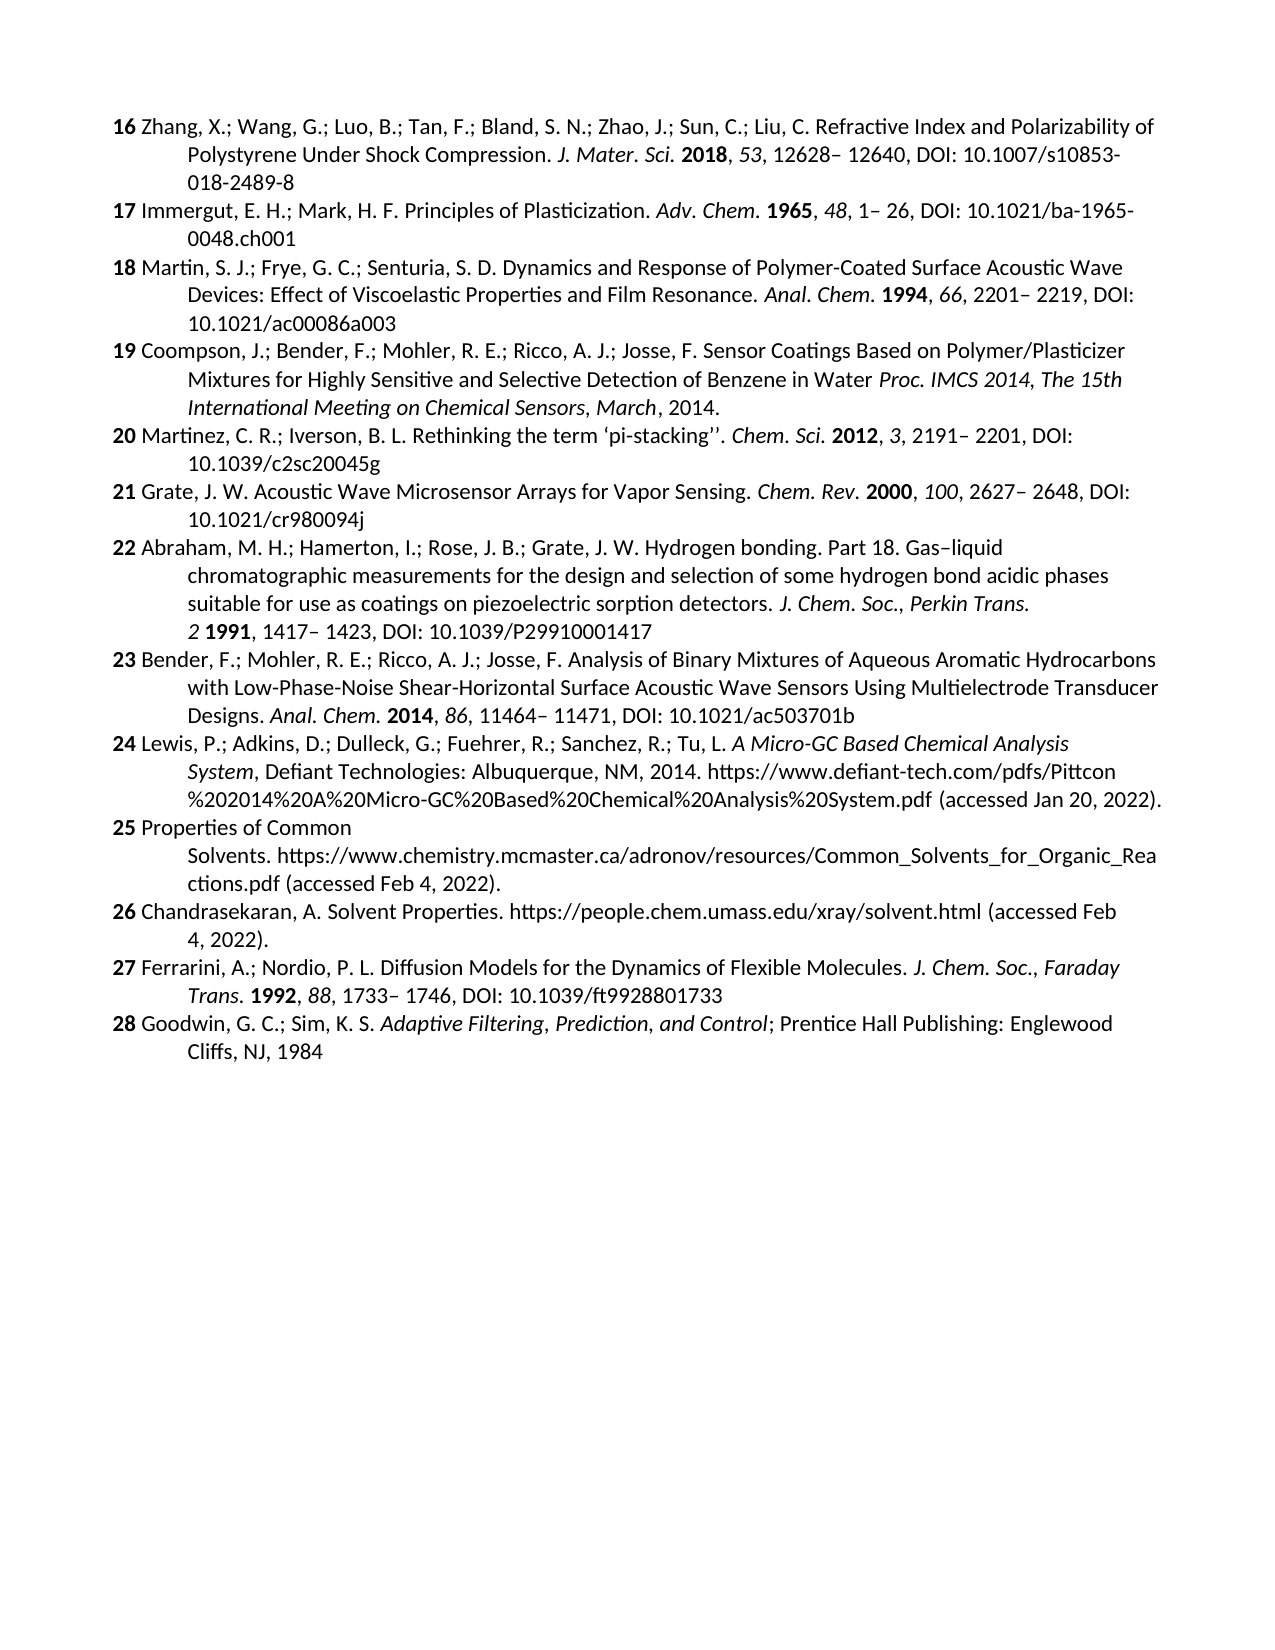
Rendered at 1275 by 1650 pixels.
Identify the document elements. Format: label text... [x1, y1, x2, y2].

text 22 Abraham, M. H.; Hamerton, I.; Rose, J. B.; Grate, J. W. Hydrogen bonding. Part 18. Gas–liquid chromatographic measurements for the design and selection of some hydrogen bond acidic phases suitable for use as coatings on piezoelectric sorption detectors. J. Chem. Soc., Perkin Trans. 2 1991, 1417– 1423, DOI: 10.1039/P29910001417 [112, 533, 1162, 645]
text 20 Martinez, C. R.; Iverson, B. L. Rethinking the term ‘pi-stacking’’. Chem. Sci. 2012, 3, 2191– 2201, DOI: 10.1039/c2sc20045g [112, 421, 1162, 477]
text 24 Lewis, P.; Adkins, D.; Dulleck, G.; Fuehrer, R.; Sanchez, R.; Tu, L. A Micro-GC Based Chemical Analysis System, Defiant Technologies: Albuquerque, NM, 2014. https://www.defiant-tech.com/pdfs/Pittcon%202014%20A%20Micro-GC%20Based%20Chemical%20Analysis%20System.pdf (accessed Jan 20, 2022). [112, 729, 1162, 813]
text 28 Goodwin, G. C.; Sim, K. S. Adaptive Filtering, Prediction, and Control; Prentice Hall Publishing: Englewood Cliffs, NJ, 1984 [112, 1009, 1162, 1065]
text 18 Martin, S. J.; Frye, G. C.; Senturia, S. D. Dynamics and Response of Polymer-Coated Surface Acoustic Wave Devices: Effect of Viscoelastic Properties and Film Resonance. Anal. Chem. 1994, 66, 2201– 2219, DOI: 10.1021/ac00086a003 [112, 253, 1162, 337]
text 27 Ferrarini, A.; Nordio, P. L. Diffusion Models for the Dynamics of Flexible Molecules. J. Chem. Soc., Faraday Trans. 1992, 88, 1733– 1746, DOI: 10.1039/ft9928801733 [112, 953, 1162, 1009]
text 25 Properties of Common Solvents. https://www.chemistry.mcmaster.ca/adronov/resources/Common_Solvents_for_Organic_Reactions.pdf (accessed Feb 4, 2022). [112, 813, 1162, 897]
text 23 Bender, F.; Mohler, R. E.; Ricco, A. J.; Josse, F. Analysis of Binary Mixtures of Aqueous Aromatic Hydrocarbons with Low-Phase-Noise Shear-Horizontal Surface Acoustic Wave Sensors Using Multielectrode Transducer Designs. Anal. Chem. 2014, 86, 11464– 11471, DOI: 10.1021/ac503701b [112, 645, 1162, 729]
text 21 Grate, J. W. Acoustic Wave Microsensor Arrays for Vapor Sensing. Chem. Rev. 2000, 100, 2627– 2648, DOI: 10.1021/cr980094j [112, 477, 1162, 533]
text 16 Zhang, X.; Wang, G.; Luo, B.; Tan, F.; Bland, S. N.; Zhao, J.; Sun, C.; Liu, C. Refractive Index and Polarizability of Polystyrene Under Shock Compression. J. Mater. Sci. 2018, 53, 12628– 12640, DOI: 10.1007/s10853-018-2489-8 [112, 112, 1162, 197]
text 19 Coompson, J.; Bender, F.; Mohler, R. E.; Ricco, A. J.; Josse, F. Sensor Coatings Based on Polymer/Plasticizer Mixtures for Highly Sensitive and Selective Detection of Benzene in Water Proc. IMCS 2014, The 15th International Meeting on Chemical Sensors, March, 2014. [112, 337, 1162, 421]
text 17 Immergut, E. H.; Mark, H. F. Principles of Plasticization. Adv. Chem. 1965, 48, 1– 26, DOI: 10.1021/ba-1965-0048.ch001 [112, 197, 1162, 253]
text 26 Chandrasekaran, A. Solvent Properties. https://people.chem.umass.edu/xray/solvent.html (accessed Feb 4, 2022). [112, 897, 1162, 953]
